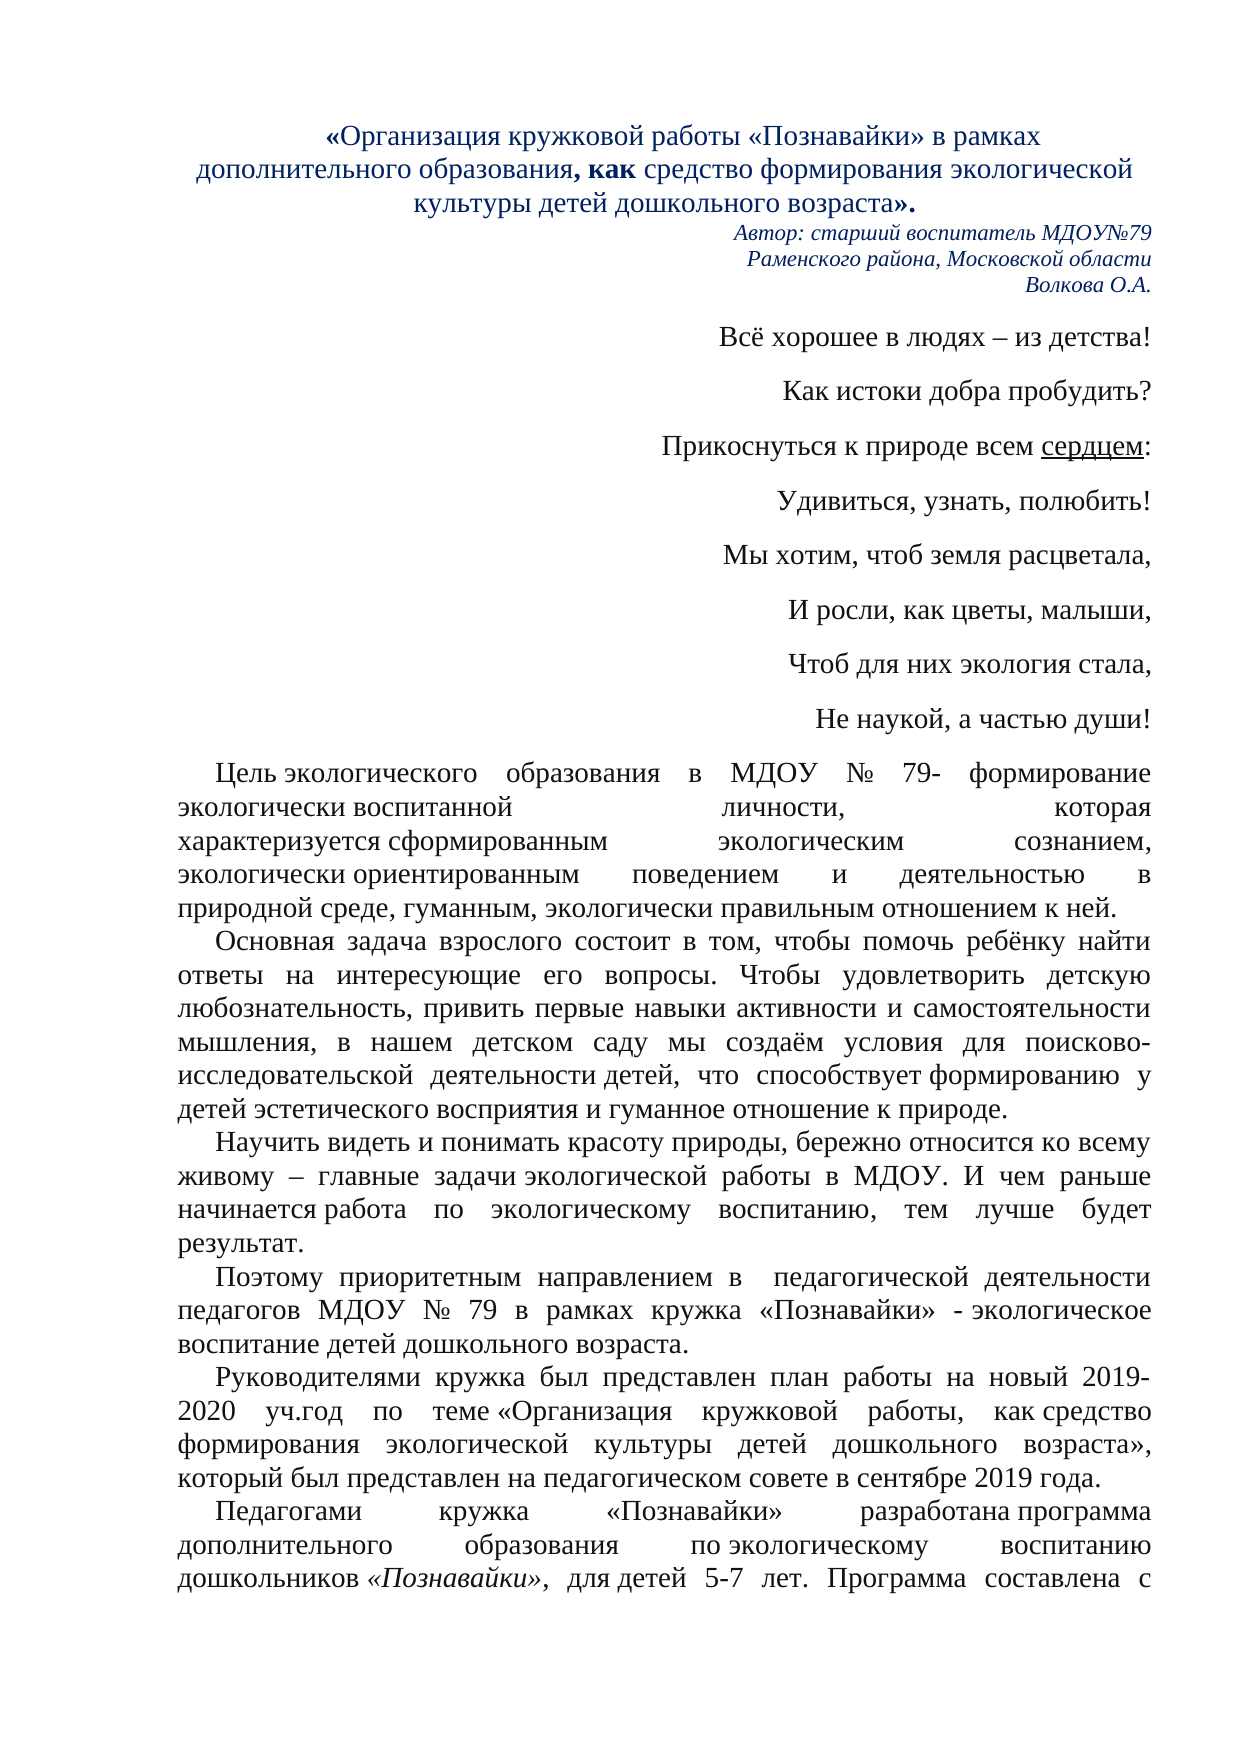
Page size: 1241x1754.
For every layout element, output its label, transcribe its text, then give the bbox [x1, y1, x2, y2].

text Руководителями кружка был представлен план работы на новый 2019-2020 уч.год по теме «Организация кружковой работы, как средство формирования экологической культуры детей дошкольного возраста», который был представлен на педагогическом совете в сентябре 2019 года. [177, 1359, 1152, 1493]
text Основная задача взрослого состоит в том, чтобы помочь ребёнку найти ответы на интересующие его вопросы. Чтобы удовлетворить детскую любознательность, привить первые навыки активности и самостоятельности мышления, в нашем детском саду мы создаём условия для поисково-исследовательской деятельности детей, что способствует формированию у детей эстетического восприятия и гуманное отношение к природе. [177, 923, 1152, 1124]
text «Организация кружковой работы «Познавайки» в рамках дополнительного образования, как средство формирования экологической культуры детей дошкольного возраста». [177, 118, 1152, 219]
text Как истоки добра пробудить? [177, 373, 1152, 407]
text Автор: старший воспитатель МДОУ№79 [177, 219, 1152, 245]
text Прикоснуться к природе всем сердцем: [177, 428, 1152, 462]
text Чтоб для них экология стала, [177, 646, 1152, 680]
text Волкова О.А. [177, 271, 1152, 298]
text Удивиться, узнать, полюбить! [177, 483, 1152, 516]
text Всё хорошее в людях – из детства! [177, 319, 1152, 352]
text Мы хотим, чтоб земля расцветала, [177, 537, 1152, 571]
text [177, 1493, 1152, 1594]
text Не наукой, а частью души! [177, 701, 1152, 734]
text Поэтому приоритетным направлением в педагогической деятельности педагогов МДОУ № 79 в рамках кружка «Познавайки» - экологическое воспитание детей дошкольного возраста. [177, 1259, 1152, 1359]
text Научить видеть и понимать красоту природы, бережно относится ко всему живому – главные задачи экологической работы в МДОУ. И чем раньше начинается работа по экологическому воспитанию, тем лучше будет результат. [177, 1124, 1152, 1259]
text Раменского района, Московской области [177, 245, 1152, 271]
text Цель экологического образования в МДОУ № 79- формирование экологически воспитанной личности, которая характеризуется сформированным экологическим сознанием, экологически ориентированным поведением и деятельностью в природной среде, гуманным, экологически правильным отношением к ней. [177, 756, 1152, 923]
text И росли, как цветы, малыши, [177, 592, 1152, 625]
